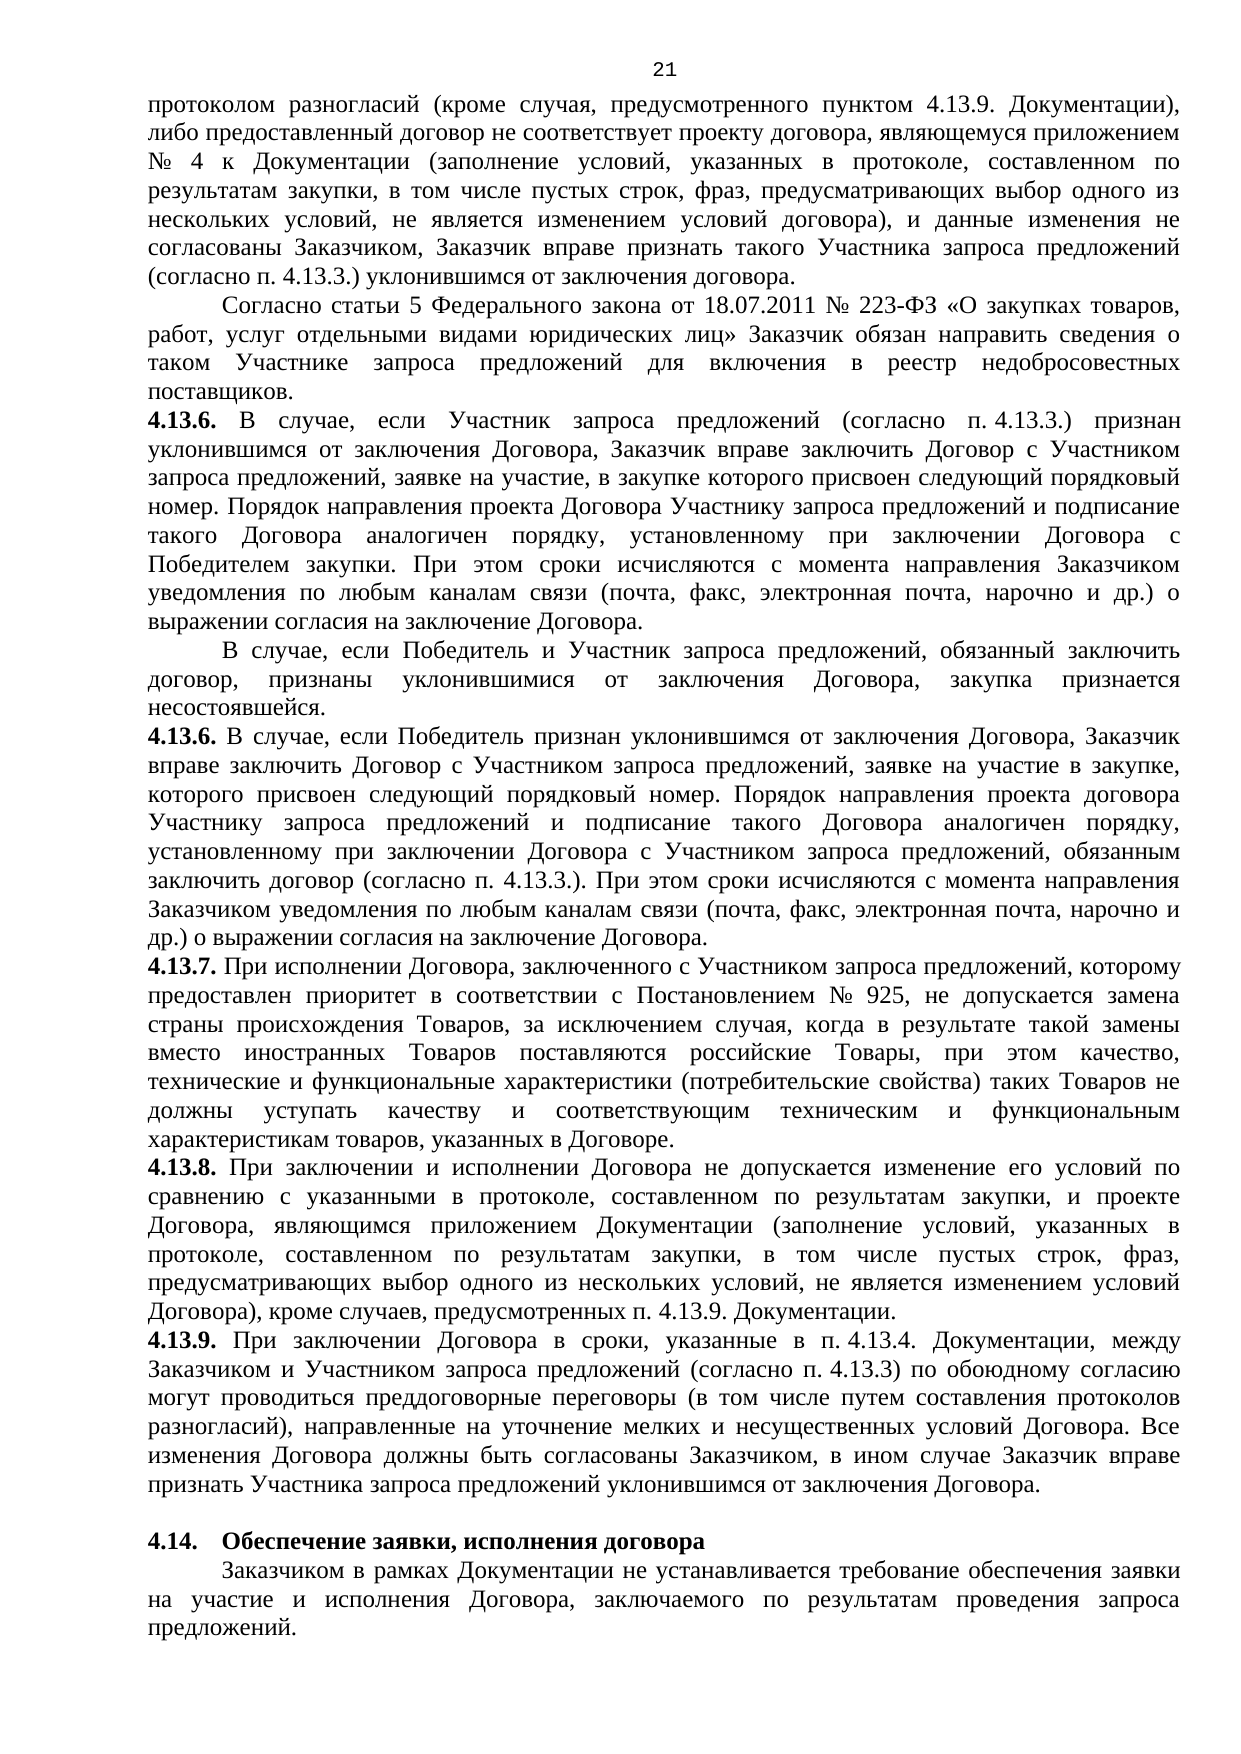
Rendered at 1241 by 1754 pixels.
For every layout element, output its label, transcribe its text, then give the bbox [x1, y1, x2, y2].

text 4.13.6. В случае, если Победитель признан уклонившимся от заключения Договора, Заказчик вправе заключить Договор с Участником запроса предложений, заявке на участие в закупке, которого присвоен следующий порядковый номер. Порядок направления проекта договора Участнику запроса предложений и подписание такого Договора аналогичен порядку, установленному при заключении Договора с Участником запроса предложений, обязанным заключить договор (согласно п. 4.13.3.). При этом сроки исчисляются с момента направления Заказчиком уведомления по любым каналам связи (почта, факс, электронная почта, нарочно и др.) о выражении согласия на заключение Договора. [148, 721, 1181, 951]
text 4.14. Обеспечение заявки, исполнения договора [148, 1526, 1181, 1555]
text 4.13.9. При заключении Договора в сроки, указанные в п. 4.13.4. Документации, между Заказчиком и Участником запроса предложений (согласно п. 4.13.3) по обоюдному согласию могут проводиться преддоговорные переговоры (в том числе путем составления протоколов разногласий), направленные на уточнение мелких и несущественных условий Договора. Все изменения Договора должны быть согласованы Заказчиком, в ином случае Заказчик вправе признать Участника запроса предложений уклонившимся от заключения Договора. [148, 1325, 1181, 1497]
text Заказчиком в рамках Документации не устанавливается требование обеспечения заявки на участие и исполнения Договора, заключаемого по результатам проведения запроса предложений. [148, 1555, 1181, 1641]
text 4.13.8. При заключении и исполнении Договора не допускается изменение его условий по сравнению с указанными в протоколе, составленном по результатам закупки, и проекте Договора, являющимся приложением Документации (заполнение условий, указанных в протоколе, составленном по результатам закупки, в том числе пустых строк, фраз, предусматривающих выбор одного из нескольких условий, не является изменением условий Договора), кроме случаев, предусмотренных п. 4.13.9. Документации. [148, 1152, 1181, 1325]
text В случае, если Победитель и Участник запроса предложений, обязанный заключить договор, признаны уклонившимися от заключения Договора, закупка признается несостоявшейся. [148, 635, 1181, 721]
text 4.13.7. При исполнении Договора, заключенного с Участником запроса предложений, которому предоставлен приоритет в соответствии с Постановлением № 925, не допускается замена страны происхождения Товаров, за исключением случая, когда в результате такой замены вместо иностранных Товаров поставляются российские Товары, при этом качество, технические и функциональные характеристики (потребительские свойства) таких Товаров не должны уступать качеству и соответствующим техническим и функциональным характеристикам товаров, указанных в Договоре. [148, 951, 1181, 1152]
text 4.13.6. В случае, если Участник запроса предложений (согласно п. 4.13.3.) признан уклонившимся от заключения Договора, Заказчик вправе заключить Договор с Участником запроса предложений, заявке на участие, в закупке которого присвоен следующий порядковый номер. Порядок направления проекта Договора Участнику запроса предложений и подписание такого Договора аналогичен порядку, установленному при заключении Договора с Победителем закупки. При этом сроки исчисляются с момента направления Заказчиком уведомления по любым каналам связи (почта, факс, электронная почта, нарочно и др.) о выражении согласия на заключение Договора. [148, 405, 1181, 635]
text Согласно статьи 5 Федерального закона от 18.07.2011 № 223-ФЗ «О закупках товаров, работ, услуг отдельными видами юридических лиц» Заказчик обязан направить сведения о таком Участнике запроса предложений для включения в реестр недобросовестных поставщиков. [148, 290, 1181, 405]
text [148, 89, 1181, 290]
